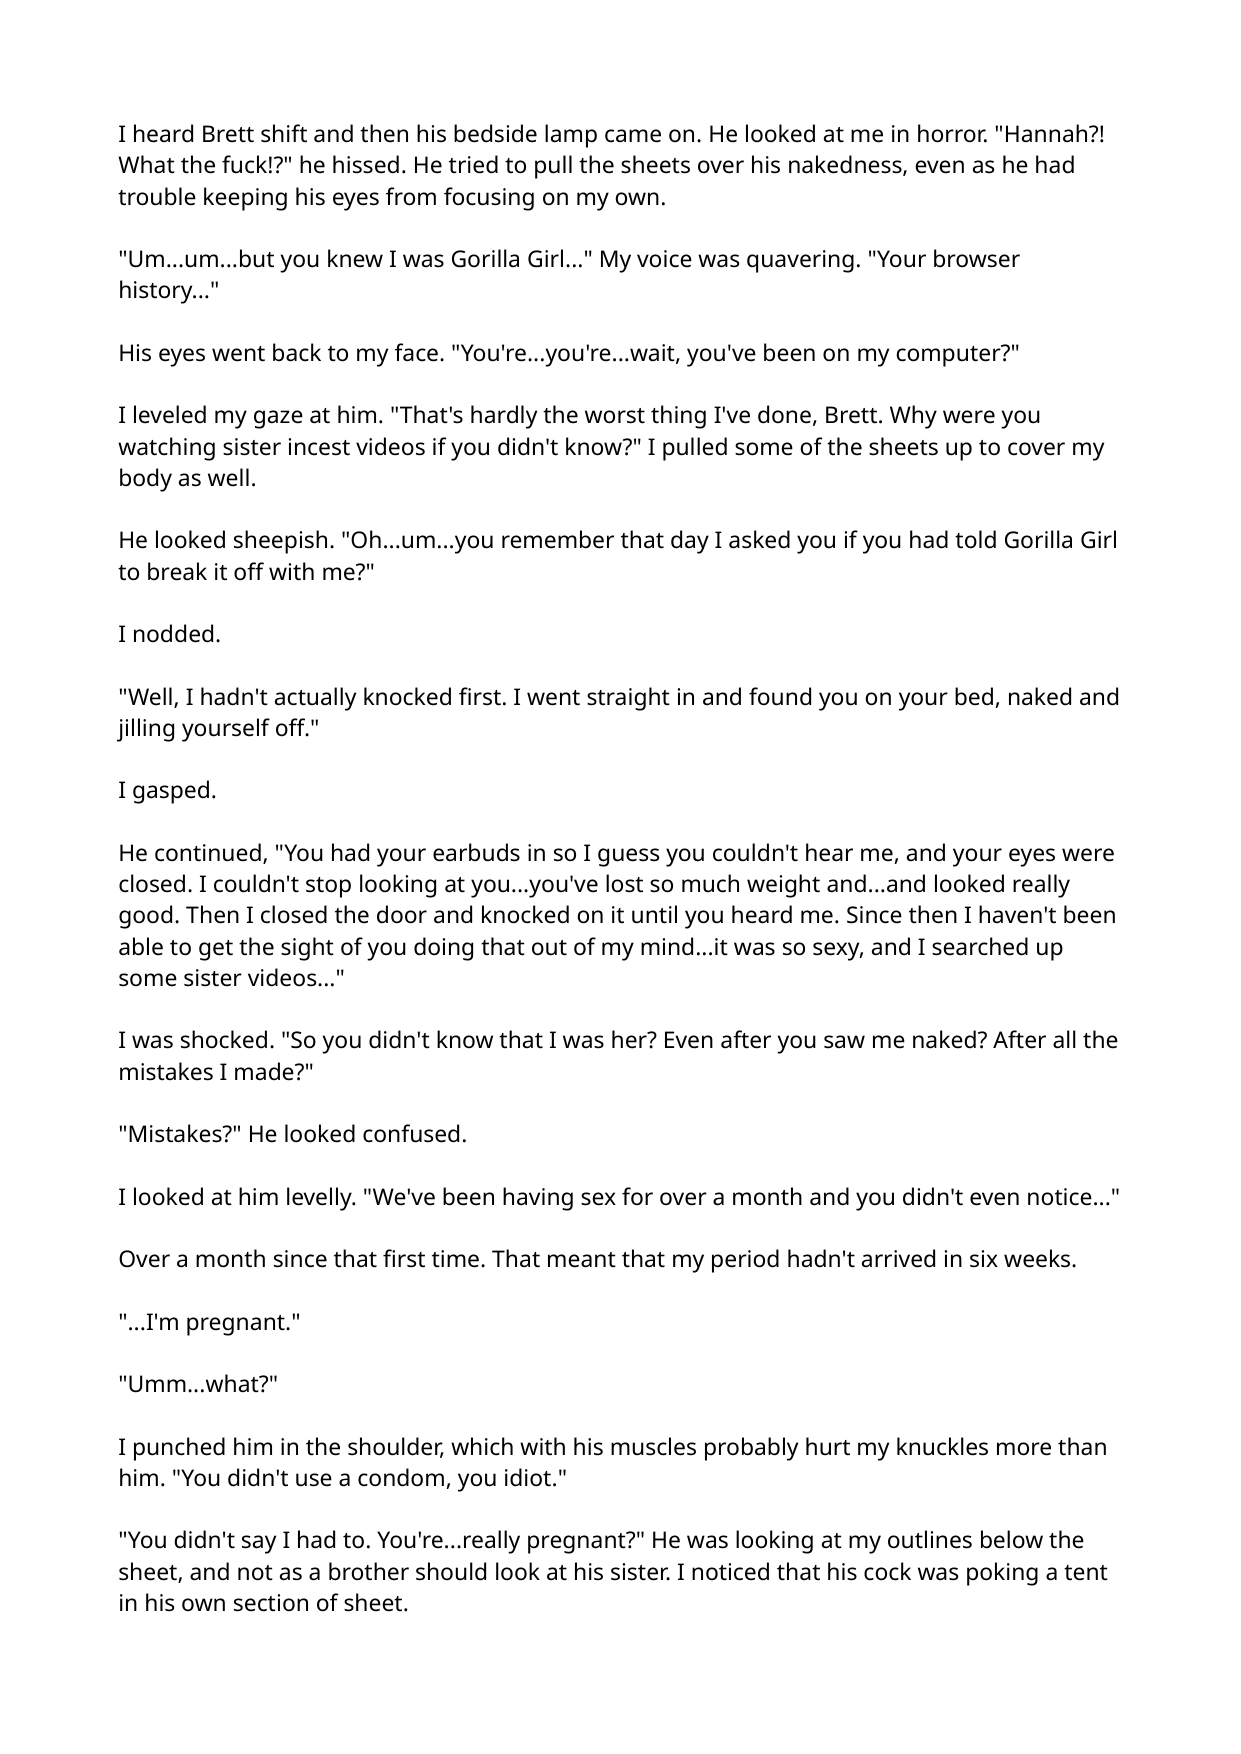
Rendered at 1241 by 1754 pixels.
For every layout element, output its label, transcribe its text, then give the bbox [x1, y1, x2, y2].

text He continued, "You had your earbuds in so I guess you couldn't hear me, and your eyes were closed. I couldn't stop looking at you...you've lost so much weight and...and looked really good. Then I closed the door and knocked on it until you heard me. Since then I haven't been able to get the sight of you doing that out of my mind...it was so sexy, and I searched up some sister videos..." [118, 837, 1122, 993]
text He looked sheepish. "Oh...um...you remember that day I asked you if you had told Gorilla Girl to break it off with me?" [118, 524, 1122, 587]
text I looked at him levelly. "We've been having sex for over a month and you didn't even notice..." [118, 1181, 1122, 1212]
text I heard Brett shift and then his bedside lamp came on. He looked at me in horror. "Hannah?! What the fuck!?" he hissed. He tried to pull the sheets over his nakedness, even as he had trouble keeping his eyes from focusing on my own. [118, 118, 1122, 212]
text Over a month since that first time. That meant that my period hadn't arrived in six weeks. [118, 1243, 1122, 1274]
text His eyes went back to my face. "You're...you're...wait, you've been on my computer?" [118, 337, 1122, 368]
text "Umm...what?" [118, 1368, 1122, 1399]
text "Well, I hadn't actually knocked first. I went straight in and found you on your bed, naked and jilling yourself off." [118, 681, 1122, 743]
text "Um...um...but you knew I was Gorilla Girl..." My voice was quavering. "Your browser history..." [118, 243, 1122, 306]
text I was shocked. "So you didn't know that I was her? Even after you saw me naked? After all the mistakes I made?" [118, 1024, 1122, 1087]
text "You didn't say I had to. You're...really pregnant?" He was looking at my outlines below the sheet, and not as a brother should look at his sister. I noticed that his cock was poking a tent in his own section of sheet. [118, 1524, 1122, 1618]
text I leveled my gaze at him. "That's hardly the worst thing I've done, Brett. Why were you watching sister incest videos if you didn't know?" I pulled some of the sheets up to cover my body as well. [118, 399, 1122, 493]
text I gasped. [118, 774, 1122, 806]
text "Mistakes?" He looked confused. [118, 1118, 1122, 1149]
text "...I'm pregnant." [118, 1306, 1122, 1337]
text I punched him in the shoulder, which with his muscles probably hurt my knuckles more than him. "You didn't use a condom, you idiot." [118, 1431, 1122, 1493]
text I nodded. [118, 618, 1122, 649]
